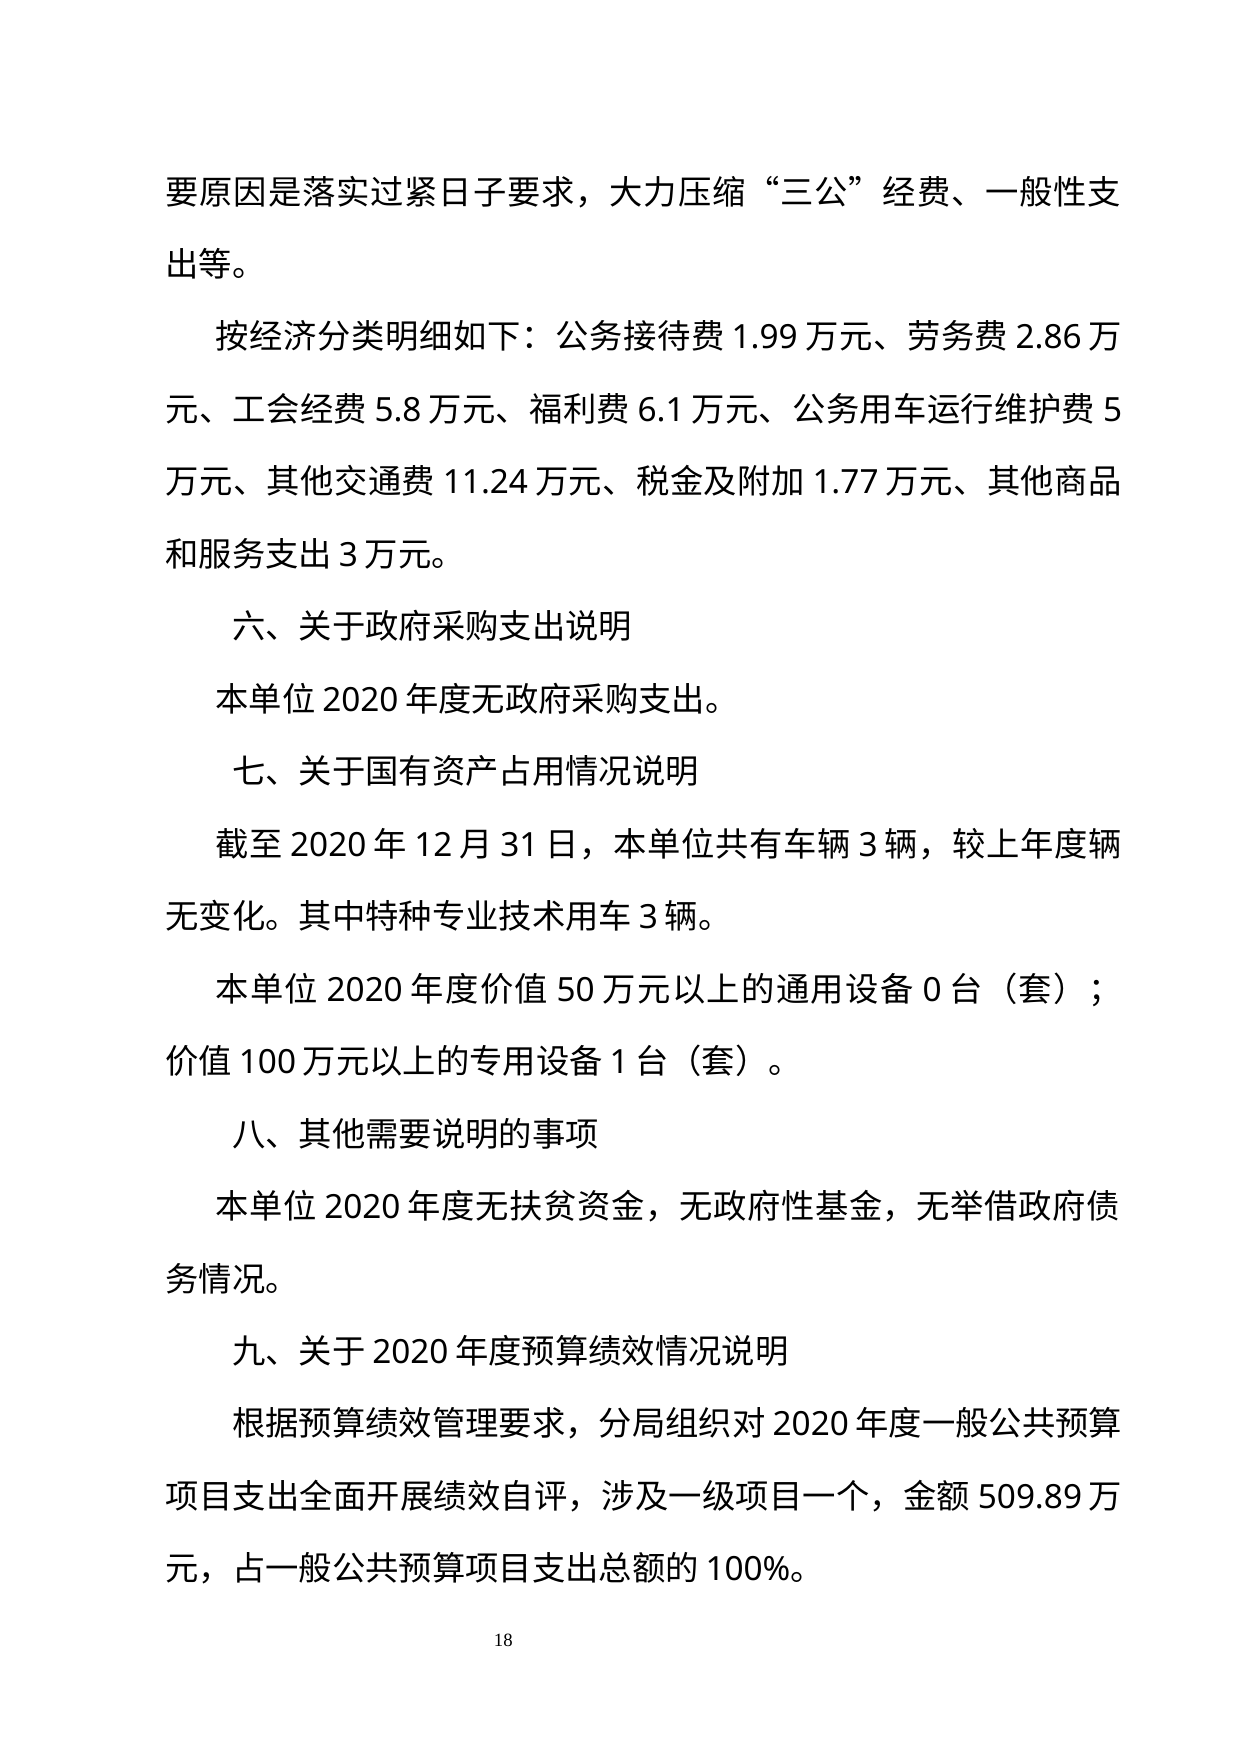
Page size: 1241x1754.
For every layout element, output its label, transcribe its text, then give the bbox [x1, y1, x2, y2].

text 七、关于国有资产占用情况说明 [165, 745, 1122, 793]
text 八、其他需要说明的事项 [165, 1107, 1122, 1156]
text 本单位2020年度价值50万元以上的通用设备0台（套）；价值100万元以上的专用设备1台（套）。 [165, 962, 1122, 1083]
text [165, 165, 1122, 286]
text 截至2020年12月31日，本单位共有车辆3辆，较上年度辆无变化。其中特种专业技术用车3辆。 [165, 817, 1122, 938]
text 根据预算绩效管理要求，分局组织对2020年度一般公共预算项目支出全面开展绩效自评，涉及一级项目一个，金额509.89万元，占一般公共预算项目支出总额的100%。 [165, 1397, 1122, 1591]
text 六、关于政府采购支出说明 [165, 600, 1122, 648]
text 九、关于2020年度预算绩效情况说明 [165, 1324, 1122, 1373]
text 按经济分类明细如下：公务接待费1.99万元、劳务费2.86万元、工会经费5.8万元、福利费6.1万元、公务用车运行维护费5万元、其他交通费11.24万元、税金及附加1.77万元、其他商品和服务支出3万元。 [165, 310, 1122, 576]
text 本单位2020年度无政府采购支出。 [165, 672, 1122, 721]
text 本单位2020年度无扶贫资金，无政府性基金，无举借政府债务情况。 [165, 1180, 1122, 1301]
